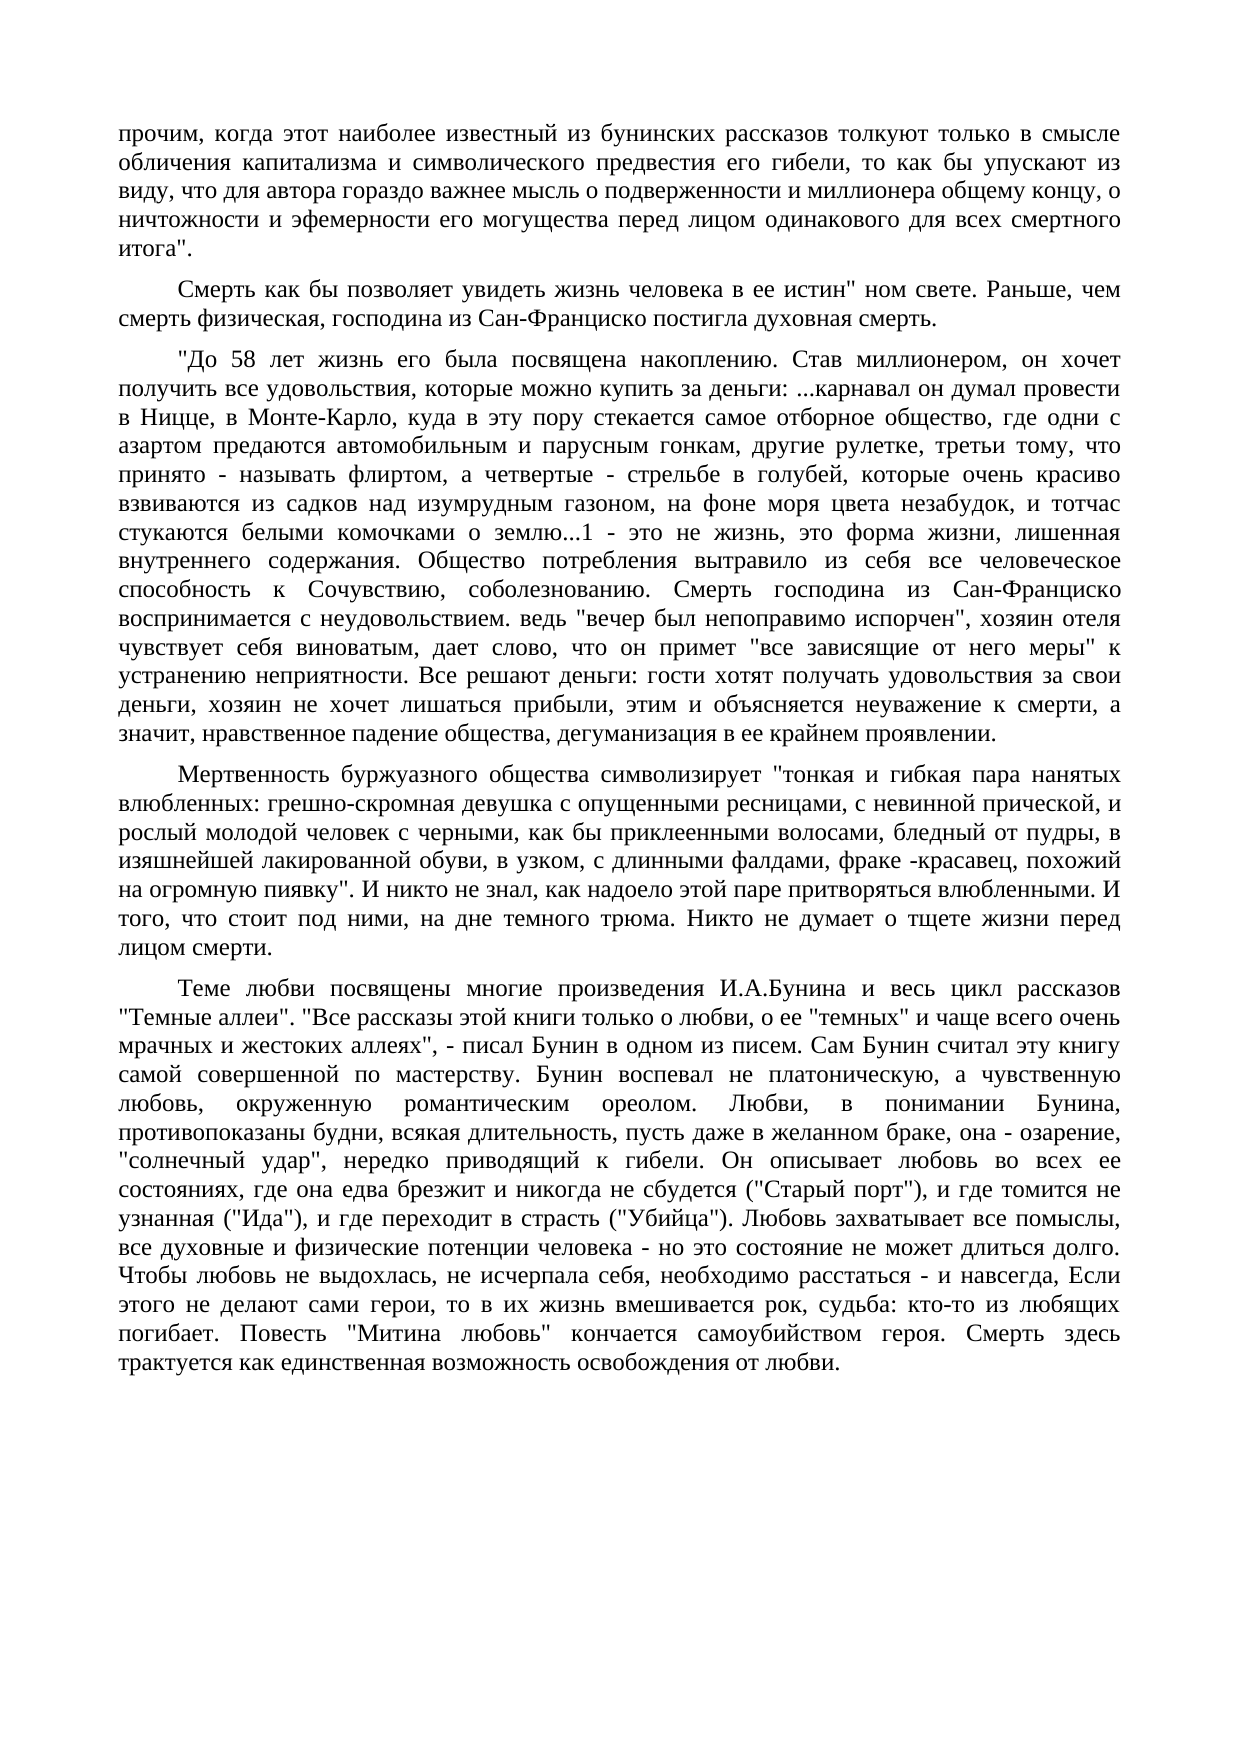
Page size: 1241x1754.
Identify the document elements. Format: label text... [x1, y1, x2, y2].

text "До 58 лет жизнь его была посвящена накоплению. Став миллионером, он хочет получить все удовольствия, которые можно купить за деньги: ...карнавал он думал провести в Ницце, в Монте-Карло, куда в эту пору стекается самое отборное общество, где одни с азартом предаются автомобильным и парусным гонкам, другие рулетке, третьи тому, что принято - называть флиртом, а четвертые - стрельбе в голубей, которые очень красиво взвиваются из садков над изумрудным газоном, на фоне моря цвета незабудок, и тотчас стукаются белыми комочками о землю...1 - это не жизнь, это форма жизни, лишенная внутреннего содержания. Общество потребления вытравило из себя все человеческое способность к Сочувствию, соболезнованию. Смерть господина из Сан-Франциско воспринимается с неудовольствием. ведь "вечер был непоправимо испорчен", хозяин отеля чувствует себя виноватым, дает слово, что он примет "все зависящие от него меры" к устранению неприятности. Все решают деньги: гости хотят получать удовольствия за свои деньги, хозяин не хочет лишаться прибыли, этим и объясняется неуважение к смерти, а значит, нравственное падение общества, дегуманизация в ее крайнем проявлении. [118, 344, 1122, 747]
text Мертвенность буржуазного общества символизирует "тонкая и гибкая пара нанятых влюбленных: грешно-скромная девушка с опущенными ресницами, с невинной прической, и рослый молодой человек с черными, как бы приклеенными волосами, бледный от пудры, в изяшнейшей лакированной обуви, в узком, с длинными фалдами, фраке -красавец, похожий на огромную пиявку". И никто не знал, как надоело этой паре притворяться влюбленными. И того, что стоит под ними, на дне темного трюма. Никто не думает о тщете жизни перед лицом смерти. [118, 759, 1122, 961]
text Смерть как бы позволяет увидеть жизнь человека в ее истин" ном свете. Раньше, чем смерть физическая, господина из Сан-Франциско постигла духовная смерть. [118, 274, 1122, 332]
text Теме любви посвящены многие произведения И.А.Бунина и весь цикл рассказов "Темные аллеи". "Все рассказы этой книги только о любви, о ее "темных" и чаще всего очень мрачных и жестоких аллеях", - писал Бунин в одном из писем. Сам Бунин считал эту книгу самой совершенной по мастерству. Бунин воспевал не платоническую, а чувственную любовь, окруженную романтическим ореолом. Любви, в понимании Бунина, противопоказаны будни, всякая длительность, пусть даже в желанном браке, она - озарение, "солнечный удар", нередко приводящий к гибели. Он описывает любовь во всех ее состояниях, где она едва брезжит и никогда не сбудется ("Старый порт"), и где томится не узнанная ("Ида"), и где переходит в страсть ("Убийца"). Любовь захватывает все помыслы, все духовные и физические потенции человека - но это состояние не может длиться долго. Чтобы любовь не выдохлась, не исчерпала себя, необходимо расстаться - и навсегда, Если этого не делают сами герои, то в их жизнь вмешивается рок, судьба: кто-то из любящих погибает. Повесть "Митина любовь" кончается самоубийством героя. Смерть здесь трактуется как единственная возможность освобождения от любви. [118, 973, 1122, 1376]
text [118, 118, 1122, 262]
